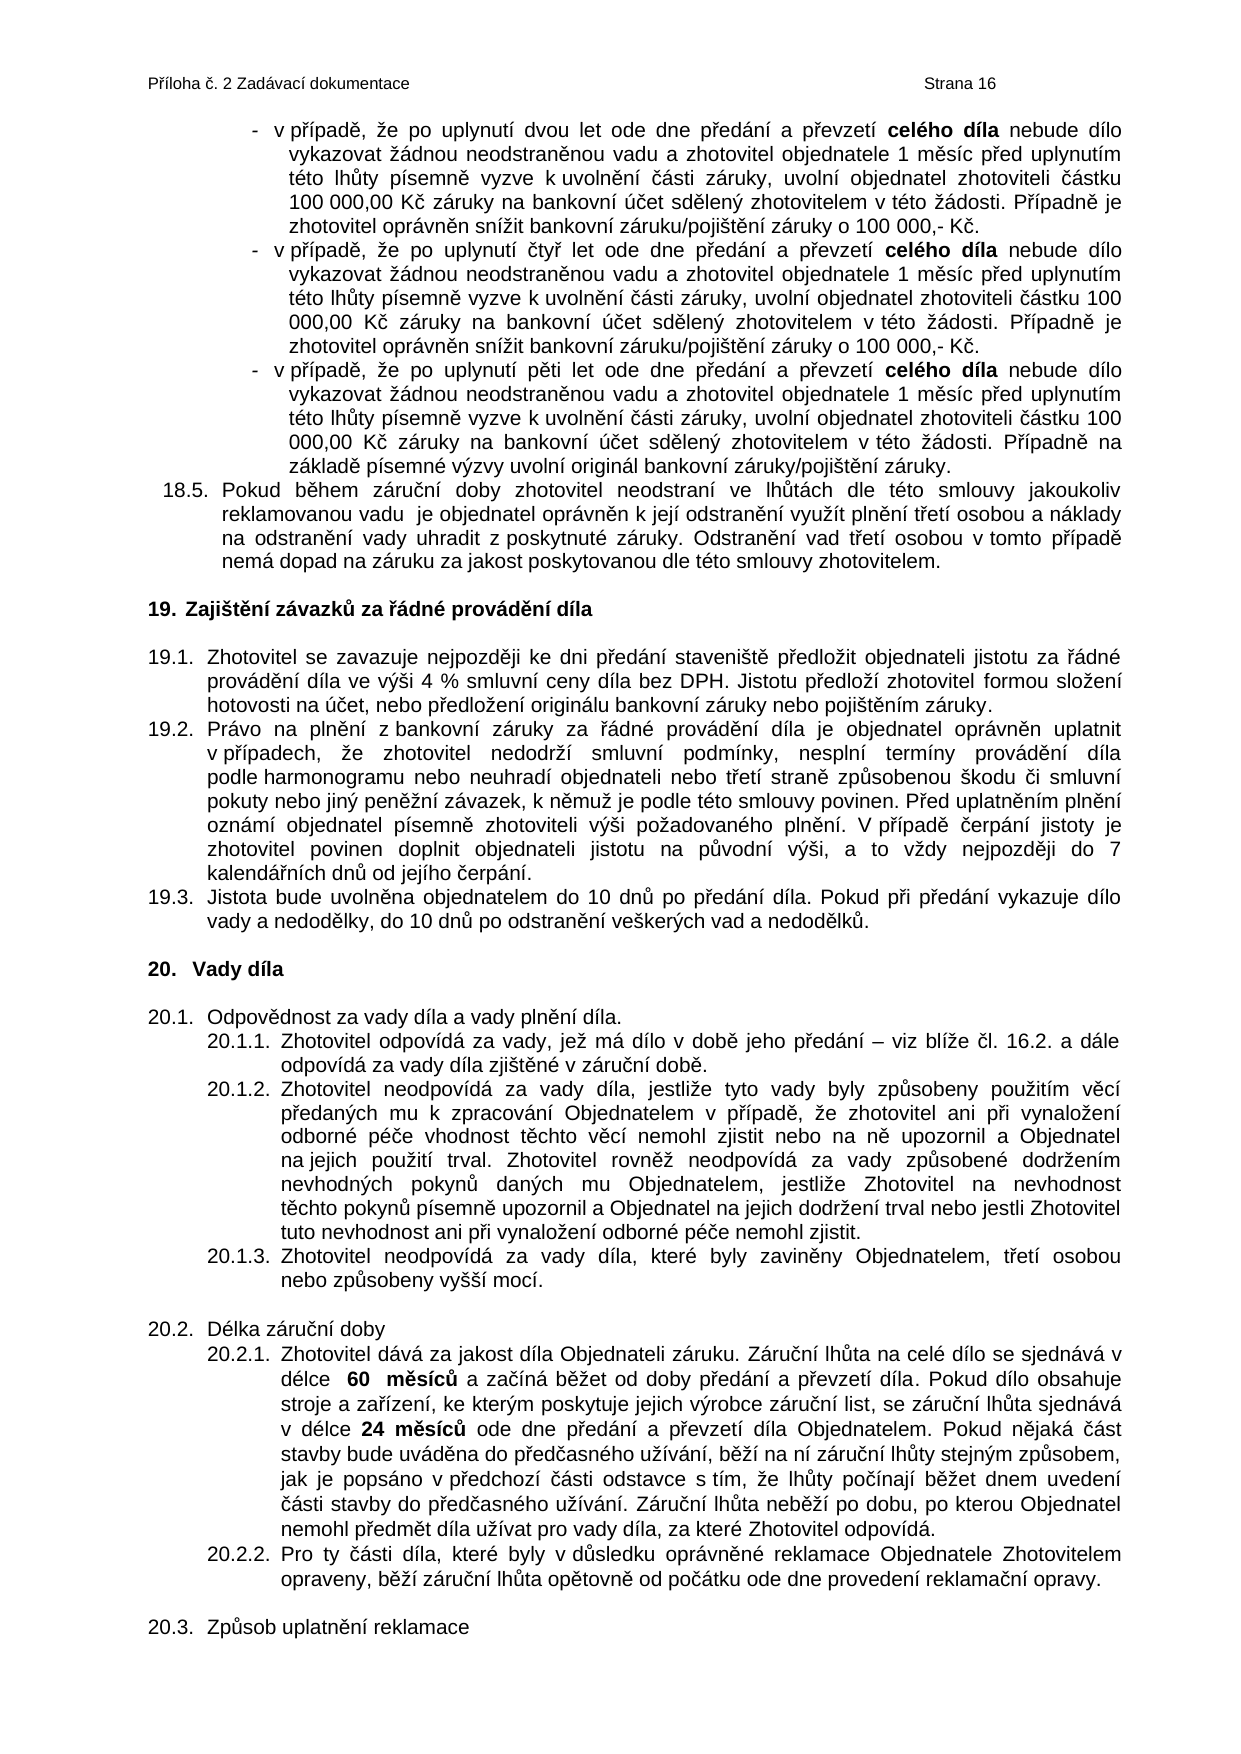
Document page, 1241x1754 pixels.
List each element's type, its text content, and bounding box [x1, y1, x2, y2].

list Zhotovitel neodpovídá za vady díla, jestliže tyto vady byly způsobeny použitím věcí předaných mu k zpracování Objednatelem v případě, že zhotovitel ani při vynaložení odborné péče vhodnost těchto věcí nemohl zjistit nebo na ně upozornil a Objednatel na jejich použití trval. Zhotovitel rovněž neodpovídá za vady způsobené dodržením nevhodných pokynů daných mu Objednatelem, jestliže Zhotovitel na nevhodnost těchto pokynů písemně upozornil a Objednatel na jejich dodržení trval nebo jestli Zhotovitel tuto nevhodnost ani při vynaložení odborné péče nemohl zjistit. [207, 1076, 1122, 1244]
list v případě, že po uplynutí pěti let ode dne předání a převzetí celého díla nebude dílo vykazovat žádnou neodstraněnou vadu a zhotovitel objednatele 1 měsíc před uplynutím této lhůty písemně vyzve k uvolnění části záruky, uvolní objednatel zhotoviteli částku 100 000,00 Kč záruky na bankovní účet sdělený zhotovitelem v této žádosti. Případně na základě písemné výzvy uvolní originál bankovní záruky/pojištění záruky. [251, 358, 1122, 477]
list Způsob uplatnění reklamace [148, 1615, 1122, 1639]
list Zajištění závazků za řádné provádění díla [148, 597, 1122, 621]
list v případě, že po uplynutí dvou let ode dne předání a převzetí celého díla nebude dílo vykazovat žádnou neodstraněnou vadu a zhotovitel objednatele 1 měsíc před uplynutím této lhůty písemně vyzve k uvolnění části záruky, uvolní objednatel zhotoviteli částku 100 000,00 Kč záruky na bankovní účet sdělený zhotovitelem v této žádosti. Případně je zhotovitel oprávněn snížit bankovní záruku/pojištění záruky o 100 000,- Kč. [251, 118, 1122, 238]
list Zhotovitel odpovídá za vady, jež má dílo v době jeho předání – viz blíže čl. 16.2. a dále odpovídá za vady díla zjištěné v záruční době. [207, 1028, 1122, 1076]
list Zhotovitel dává za jakost díla Objednateli záruku. Záruční lhůta na celé dílo se sjednává v délce 60 měsíců a začíná běžet od doby předání a převzetí díla. Pokud dílo obsahuje stroje a zařízení, ke kterým poskytuje jejich výrobce záruční list, se záruční lhůta sjednává v délce 24 měsíců ode dne předání a převzetí díla Objednatelem. Pokud nějaká část stavby bude uváděna do předčasného užívání, běží na ní záruční lhůty stejným způsobem, jak je popsáno v předchozí části odstavce s tím, že lhůty počínají běžet dnem uvedení části stavby do předčasného užívání. Záruční lhůta neběží po dobu, po kterou Objednatel nemohl předmět díla užívat pro vady díla, za které Zhotovitel odpovídá. [207, 1341, 1122, 1541]
list Vady díla [148, 957, 1122, 981]
list Délka záruční doby [148, 1317, 1122, 1341]
list Zhotovitel se zavazuje nejpozději ke dni předání staveniště předložit objednateli jistotu za řádné provádění díla ve výši 4 % smluvní ceny díla bez DPH. Jistotu předloží zhotovitel formou složení hotovosti na účet, nebo předložení originálu bankovní záruky nebo pojištěním záruky. [148, 645, 1122, 717]
list Odpovědnost za vady díla a vady plnění díla. [148, 1004, 1122, 1028]
list Právo na plnění z bankovní záruky za řádné provádění díla je objednatel oprávněn uplatnit v případech, že zhotovitel nedodrží smluvní podmínky, nesplní termíny provádění díla podle harmonogramu nebo neuhradí objednateli nebo třetí straně způsobenou škodu či smluvní pokuty nebo jiný peněžní závazek, k němuž je podle této smlouvy povinen. Před uplatněním plnění oznámí objednatel písemně zhotoviteli výši požadovaného plnění. V případě čerpání jistoty je zhotovitel povinen doplnit objednateli jistotu na původní výši, a to vždy nejpozději do 7 kalendářních dnů od jejího čerpání. [148, 717, 1122, 885]
list Zhotovitel neodpovídá za vady díla, které byly zaviněny Objednatelem, třetí osobou nebo způsobeny vyšší mocí. [207, 1244, 1122, 1292]
list Pro ty části díla, které byly v důsledku oprávněné reklamace Objednatele Zhotovitelem opraveny, běží záruční lhůta opětovně od počátku ode dne provedení reklamační opravy. [207, 1541, 1122, 1591]
list Pokud během záruční doby zhotovitel neodstraní ve lhůtách dle této smlouvy jakoukoliv reklamovanou vadu je objednatel oprávněn k její odstranění využít plnění třetí osobou a náklady na odstranění vady uhradit z poskytnuté záruky. Odstranění vad třetí osobou v tomto případě nemá dopad na záruku za jakost poskytovanou dle této smlouvy zhotovitelem. [162, 477, 1122, 573]
list v případě, že po uplynutí čtyř let ode dne předání a převzetí celého díla nebude dílo vykazovat žádnou neodstraněnou vadu a zhotovitel objednatele 1 měsíc před uplynutím této lhůty písemně vyzve k uvolnění části záruky, uvolní objednatel zhotoviteli částku 100 000,00 Kč záruky na bankovní účet sdělený zhotovitelem v této žádosti. Případně je zhotovitel oprávněn snížit bankovní záruku/pojištění záruky o 100 000,- Kč. [251, 238, 1122, 358]
list Jistota bude uvolněna objednatelem do 10 dnů po předání díla. Pokud při předání vykazuje dílo vady a nedodělky, do 10 dnů po odstranění veškerých vad a nedodělků. [148, 885, 1122, 933]
